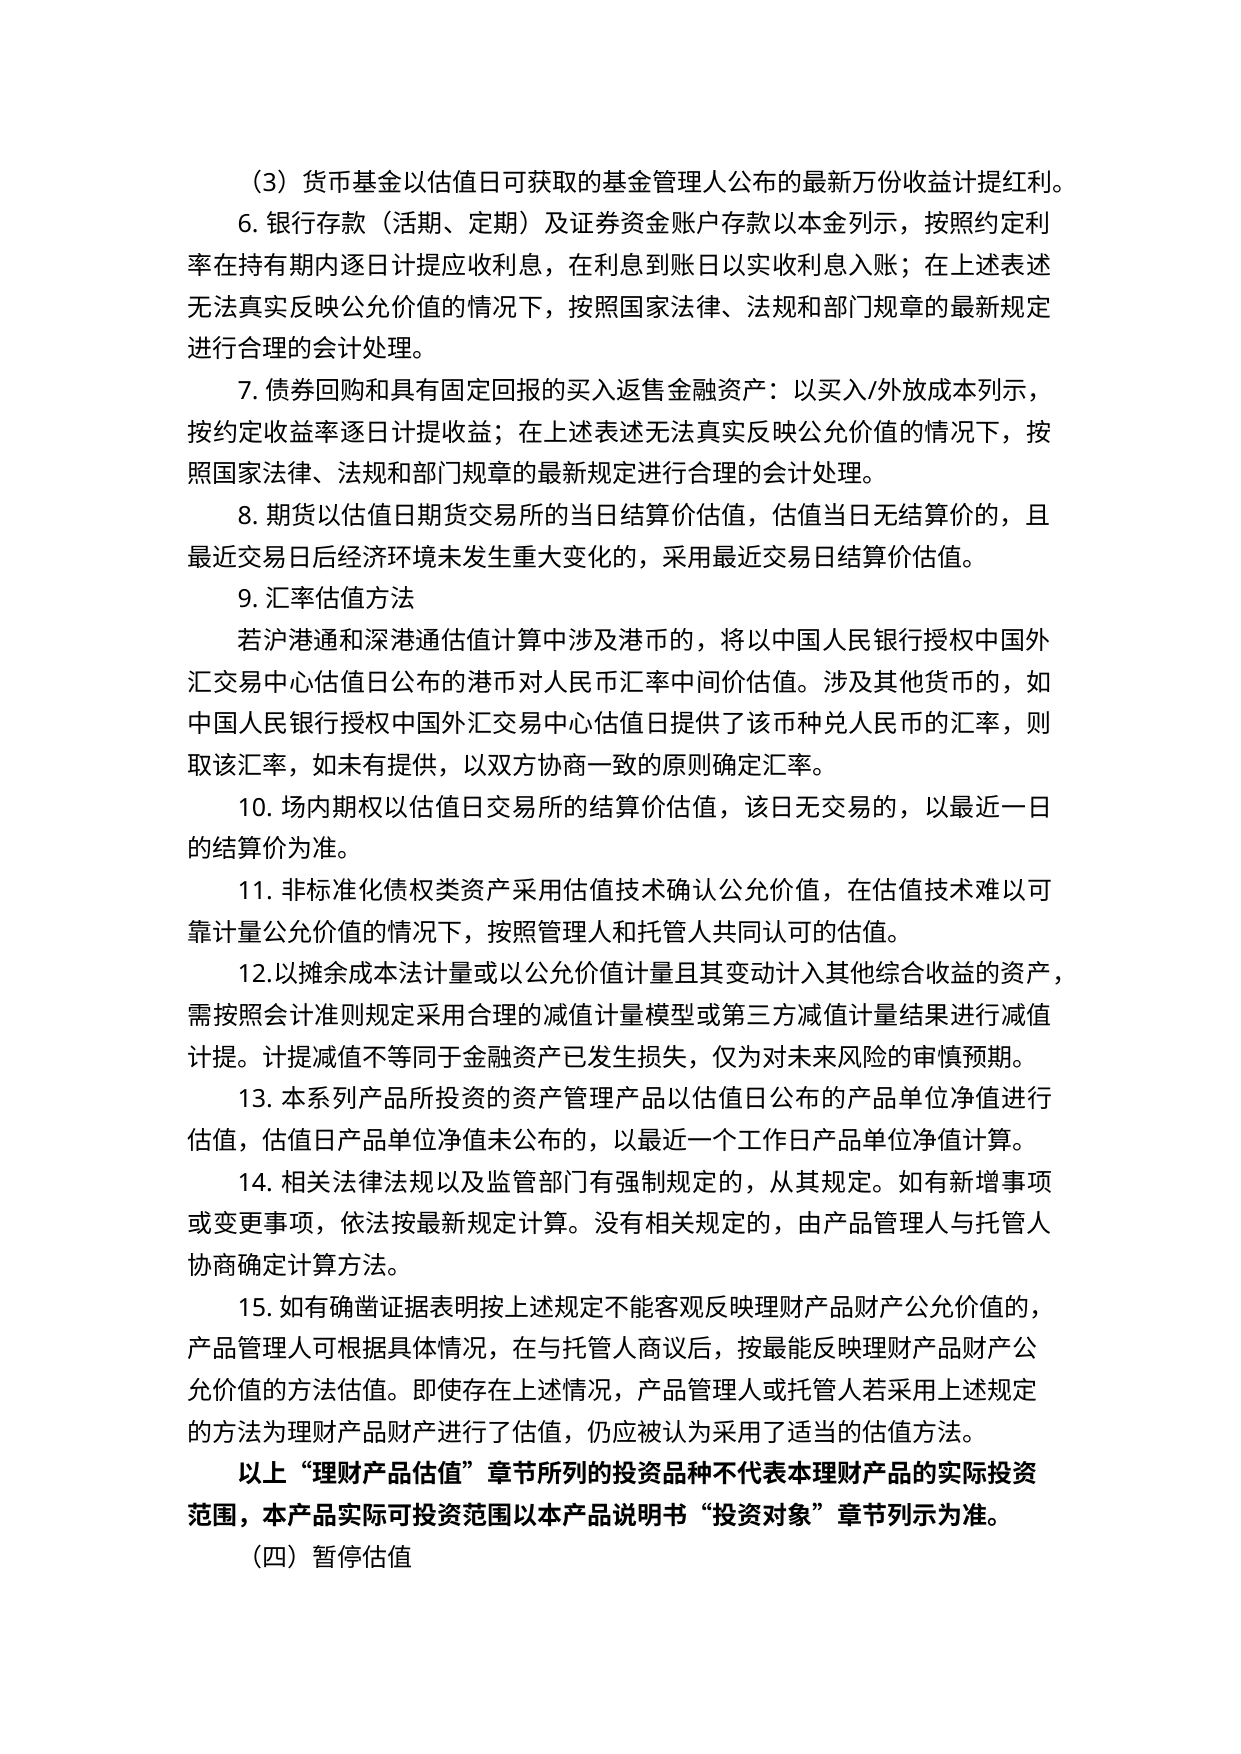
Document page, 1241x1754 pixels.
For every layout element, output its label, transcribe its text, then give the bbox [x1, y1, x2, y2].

text 以上“理财产品估值”章节所列的投资品种不代表本理财产品的实际投资范围，本产品实际可投资范围以本产品说明书“投资对象”章节列示为准。 [187, 1454, 1053, 1532]
text 15. 如有确凿证据表明按上述规定不能客观反映理财产品财产公允价值的，产品管理人可根据具体情况，在与托管人商议后，按最能反映理财产品财产公允价值的方法估值。即使存在上述情况，产品管理人或托管人若采用上述规定的方法为理财产品财产进行了估值，仍应被认为采用了适当的估值方法。 [187, 1287, 1053, 1448]
text 8. 期货以估值日期货交易所的当日结算价估值，估值当日无结算价的，且最近交易日后经济环境未发生重大变化的，采用最近交易日结算价估值。 [187, 495, 1053, 573]
text 12.以摊余成本法计量或以公允价值计量且其变动计入其他综合收益的资产，需按照会计准则规定采用合理的减值计量模型或第三方减值计量结果进行减值计提。计提减值不等同于金融资产已发生损失，仅为对未来风险的审慎预期。 [187, 954, 1053, 1073]
text 13. 本系列产品所投资的资产管理产品以估值日公布的产品单位净值进行估值，估值日产品单位净值未公布的，以最近一个工作日产品单位净值计算。 [187, 1079, 1053, 1157]
text （四）暂停估值 [187, 1537, 1053, 1573]
text 14. 相关法律法规以及监管部门有强制规定的，从其规定。如有新增事项或变更事项，依法按最新规定计算。没有相关规定的，由产品管理人与托管人协商确定计算方法。 [187, 1162, 1053, 1282]
text （3）货币基金以估值日可获取的基金管理人公布的最新万份收益计提红利。 [187, 162, 1053, 198]
text 若沪港通和深港通估值计算中涉及港币的，将以中国人民银行授权中国外汇交易中心估值日公布的港币对人民币汇率中间价估值。涉及其他货币的，如中国人民银行授权中国外汇交易中心估值日提供了该币种兑人民币的汇率，则取该汇率，如未有提供，以双方协商一致的原则确定汇率。 [187, 620, 1053, 782]
text 7. 债券回购和具有固定回报的买入返售金融资产：以买入/外放成本列示，按约定收益率逐日计提收益；在上述表述无法真实反映公允价值的情况下，按照国家法律、法规和部门规章的最新规定进行合理的会计处理。 [187, 370, 1053, 490]
text 10. 场内期权以估值日交易所的结算价估值，该日无交易的，以最近一日的结算价为准。 [187, 787, 1053, 865]
text 6. 银行存款（活期、定期）及证券资金账户存款以本金列示，按照约定利率在持有期内逐日计提应收利息，在利息到账日以实收利息入账；在上述表述无法真实反映公允价值的情况下，按照国家法律、法规和部门规章的最新规定进行合理的会计处理。 [187, 204, 1053, 365]
text 11. 非标准化债权类资产采用估值技术确认公允价值，在估值技术难以可靠计量公允价值的情况下，按照管理人和托管人共同认可的估值。 [187, 870, 1053, 948]
text 9. 汇率估值方法 [187, 579, 1053, 615]
